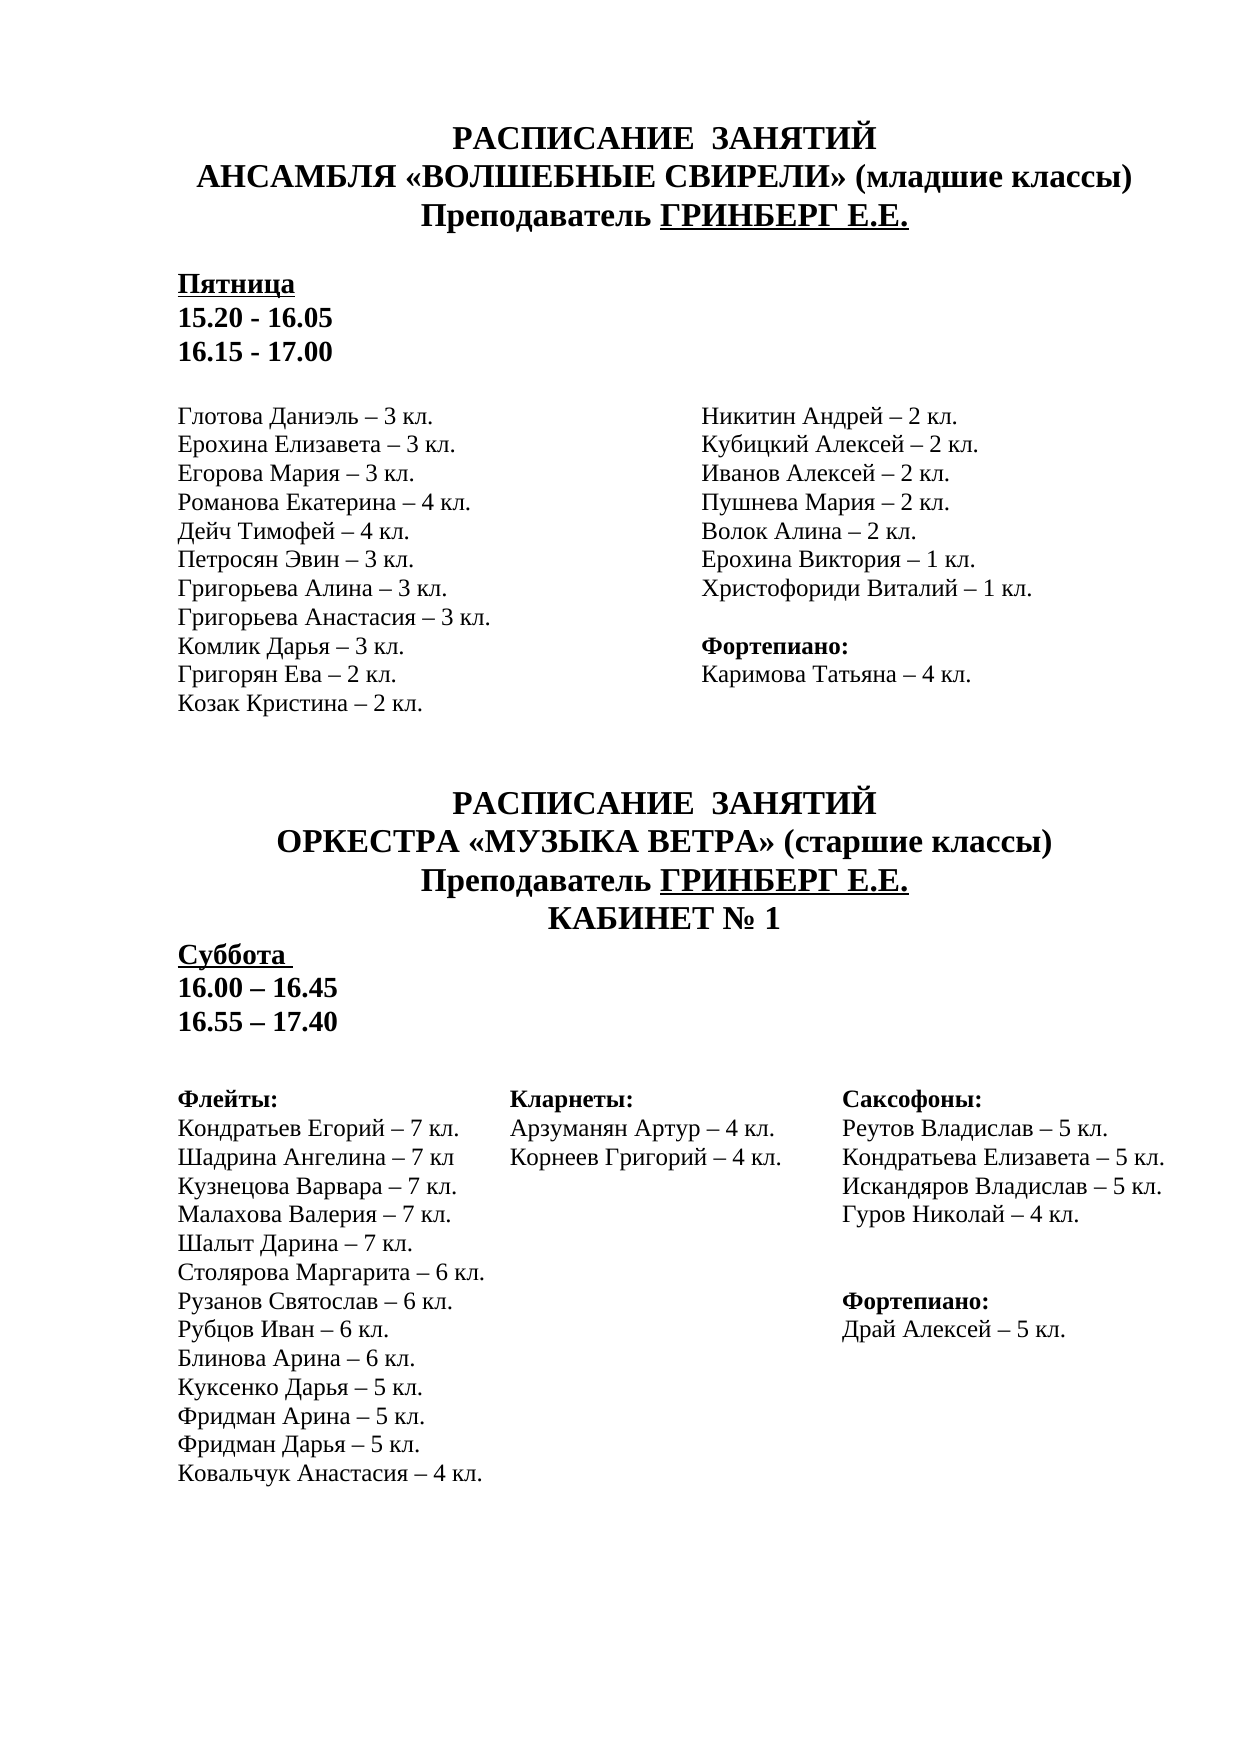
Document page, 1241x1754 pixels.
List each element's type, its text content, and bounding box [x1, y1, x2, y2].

text 16.15 - 17.00 [177, 334, 1152, 367]
table_header Кларнеты: [498, 1085, 831, 1113]
text 16.00 – 16.45 [177, 970, 1152, 1004]
text Преподаватель ГРИНБЕРГ Е.Е. [177, 860, 1152, 898]
text Глотова Даниэль – 3 кл. Ерохина Елизавета – 3 кл. Егорова Мария – 3 кл. Романова Екатерина – 4 кл. Дейч Тимофей – 4 кл. Петросян Эвин – 3 кл. Григорьева Алина – 3 кл. Григорьева Анастасия – 3 кл. Комлик Дарья – 3 кл. Григорян Ева – 2 кл. Козак Кристина – 2 кл. Никитин Андрей – 2 кл. Кубицкий Алексей – 2 кл. Иванов Алексей – 2 кл. Пушнева Мария – 2 кл. Волок Алина – 2 кл. Ерохина Виктория – 1 кл. Христофориди Виталий – 1 кл. [701, 401, 1152, 602]
table_cell Кондратьев Егорий – 7 кл. Шадрина Ангелина – 7 кл Кузнецова Варвара – 7 кл. Малахова Валерия – 7 кл. Шалыт Дарина – 7 кл. Столярова Маргарита – 6 кл. Рузанов Святослав – 6 кл. Рубцов Иван – 6 кл. Блинова Арина – 6 кл. Куксенко Дарья – 5 кл. Фридман Арина – 5 кл. Фридман Дарья – 5 кл. Ковальчук Анастасия – 4 кл. [166, 1113, 498, 1487]
text РАСПИСАНИЕ ЗАНЯТИЙ [177, 118, 1152, 156]
text Фортепиано: Каримова Татьяна – 4 кл. [701, 631, 1152, 688]
table_header Флейты: [166, 1085, 498, 1113]
text Преподаватель ГРИНБЕРГ Е.Е. [177, 195, 1152, 233]
table_cell Реутов Владислав – 5 кл. Кондратьева Елизавета – 5 кл. Искандяров Владислав – 5 кл. Гуров Николай – 4 кл. [831, 1113, 1181, 1286]
table_cell Фортепиано: Драй Алексей – 5 кл. [831, 1286, 1181, 1487]
text 16.55 – 17.40 [177, 1004, 1152, 1037]
table_header Саксофоны: [831, 1085, 1181, 1113]
text АНСАМБЛЯ «ВОЛШЕБНЫЕ СВИРЕЛИ» (младшие классы) [177, 156, 1152, 195]
text Пятница [177, 267, 1152, 300]
text Глотова Даниэль – 3 кл. Ерохина Елизавета – 3 кл. Егорова Мария – 3 кл. Романова Екатерина – 4 кл. Дейч Тимофей – 4 кл. Петросян Эвин – 3 кл. Григорьева Алина – 3 кл. Григорьева Анастасия – 3 кл. Комлик Дарья – 3 кл. Григорян Ева – 2 кл. Козак Кристина – 2 кл. Никитин Андрей – 2 кл. Кубицкий Алексей – 2 кл. Иванов Алексей – 2 кл. Пушнева Мария – 2 кл. Волок Алина – 2 кл. Ерохина Виктория – 1 кл. Христофориди Виталий – 1 кл. [177, 401, 627, 717]
text Суббота [177, 937, 1152, 970]
text ОРКЕСТРА «МУЗЫКА ВЕТРА» (старшие классы) [177, 822, 1152, 860]
table_cell Арзуманян Артур – 4 кл. Корнеев Григорий – 4 кл. [498, 1113, 831, 1487]
text КАБИНЕТ № 1 [177, 898, 1152, 937]
text РАСПИСАНИЕ ЗАНЯТИЙ [177, 783, 1152, 822]
text 15.20 - 16.05 [177, 300, 1152, 334]
